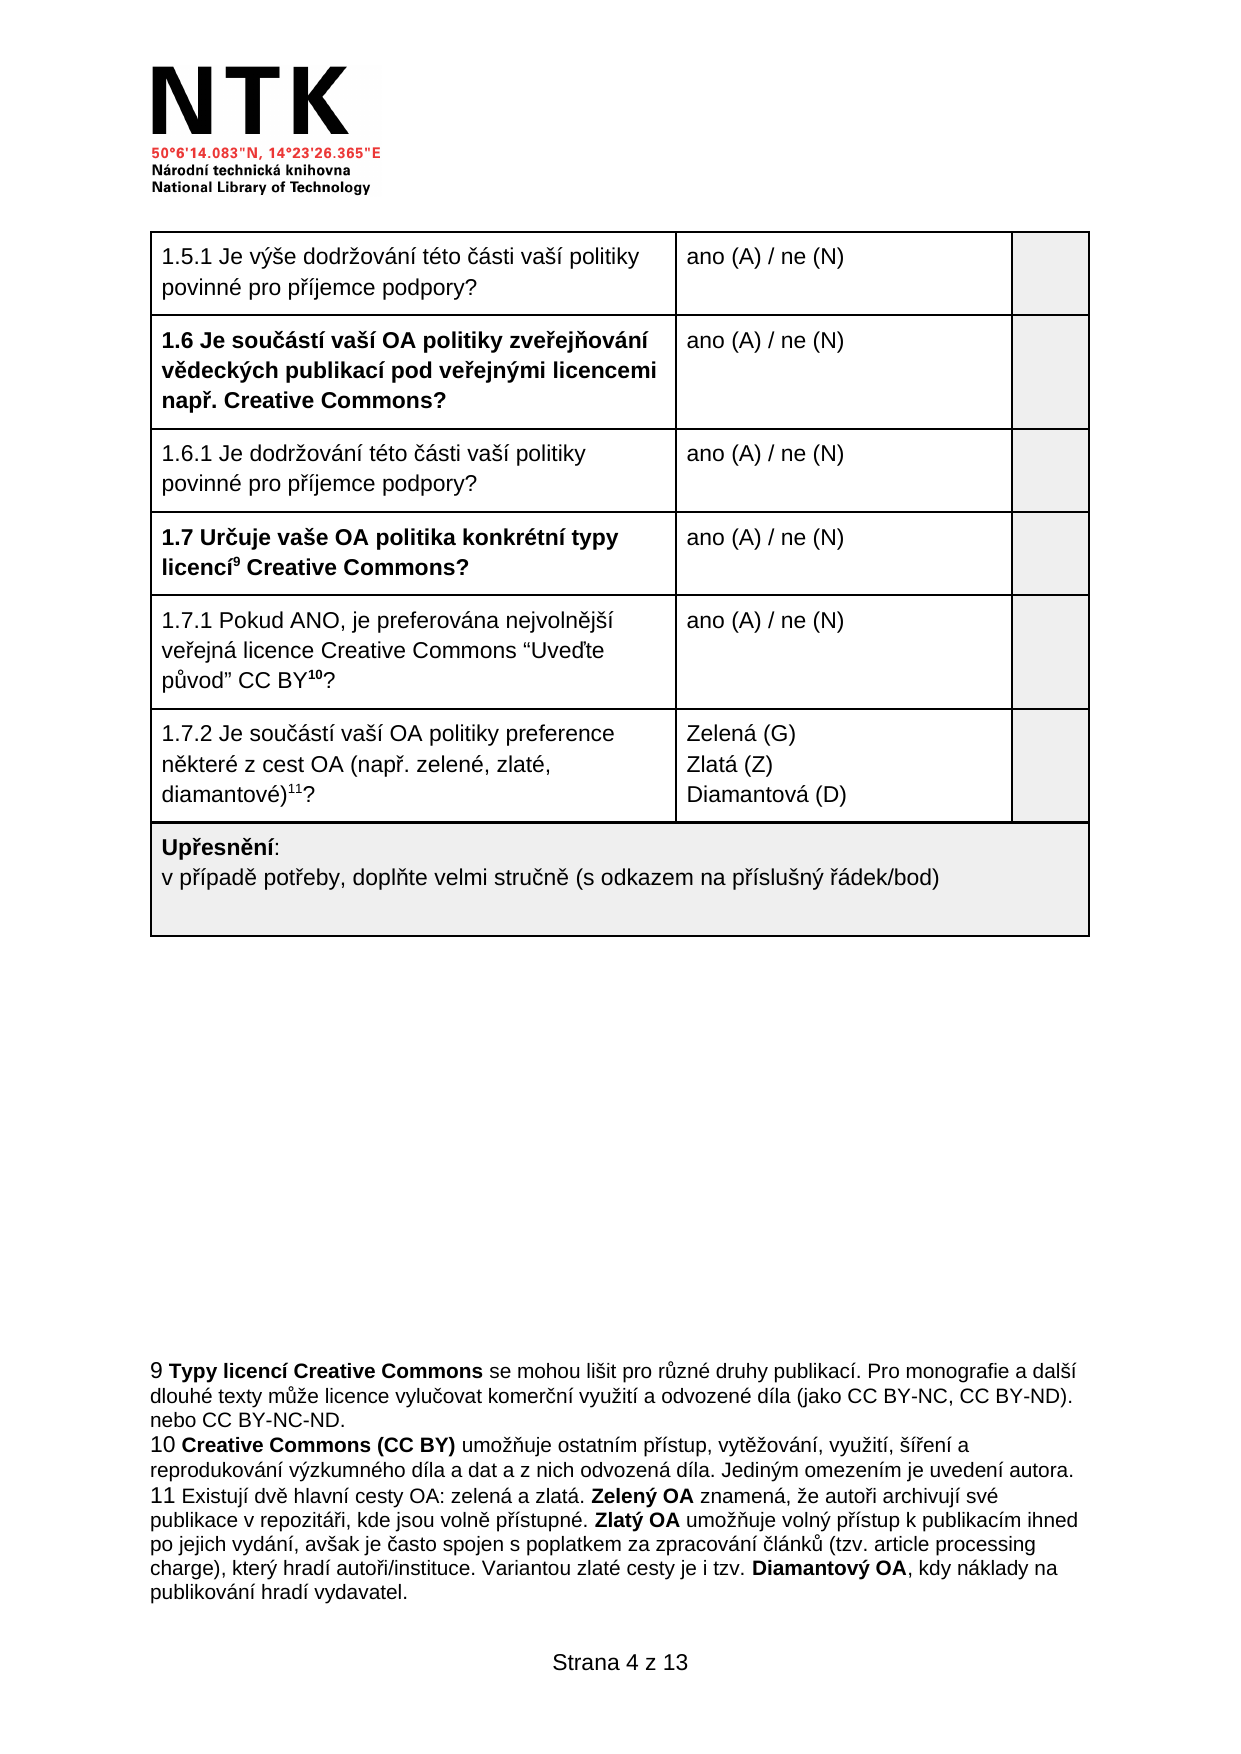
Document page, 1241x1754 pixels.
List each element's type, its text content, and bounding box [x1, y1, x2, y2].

table_cell ano (A) / ne (N) [677, 233, 1011, 314]
table_cell 1.7.1 Pokud ANO, je preferována nejvolnější veřejná licence Creative Commons “Uveďte původ” CC BY? [152, 596, 675, 708]
table_cell Zelená (G) Zlatá (Z) Diamantová (D) [677, 710, 1011, 821]
table_cell [1013, 233, 1088, 314]
table_cell Upřesnění: v případě potřeby, doplňte velmi stručně (s odkazem na příslušný řádek/bod) [152, 824, 1088, 935]
picture [150, 65, 382, 197]
table_cell 1.6.1 Je dodržování této části vaší politiky povinné pro příjemce podpory? [152, 430, 675, 511]
table_cell 1.7 Určuje vaše OA politika konkrétní typy licencí Creative Commons? [152, 513, 675, 594]
table_cell 1.7.2 Je součástí vaší OA politiky preference některé z cest OA (např. zelené, zlaté, diamantové)? [152, 710, 675, 821]
table_cell ano (A) / ne (N) [677, 596, 1011, 708]
table_cell ano (A) / ne (N) [677, 430, 1011, 511]
table_cell ano (A) / ne (N) [677, 513, 1011, 594]
table_cell 1.5.1 Je výše dodržování této části vaší politiky povinné pro příjemce podpory? [152, 233, 675, 314]
table_cell [1013, 710, 1088, 821]
table_cell [1013, 513, 1088, 594]
table_cell [1013, 316, 1088, 428]
table_cell [1013, 596, 1088, 708]
table_cell 1.6 Je součástí vaší OA politiky zveřejňování vědeckých publikací pod veřejnými licencemi např. Creative Commons? [152, 316, 675, 428]
table_cell [1013, 430, 1088, 511]
table_cell ano (A) / ne (N) [677, 316, 1011, 428]
